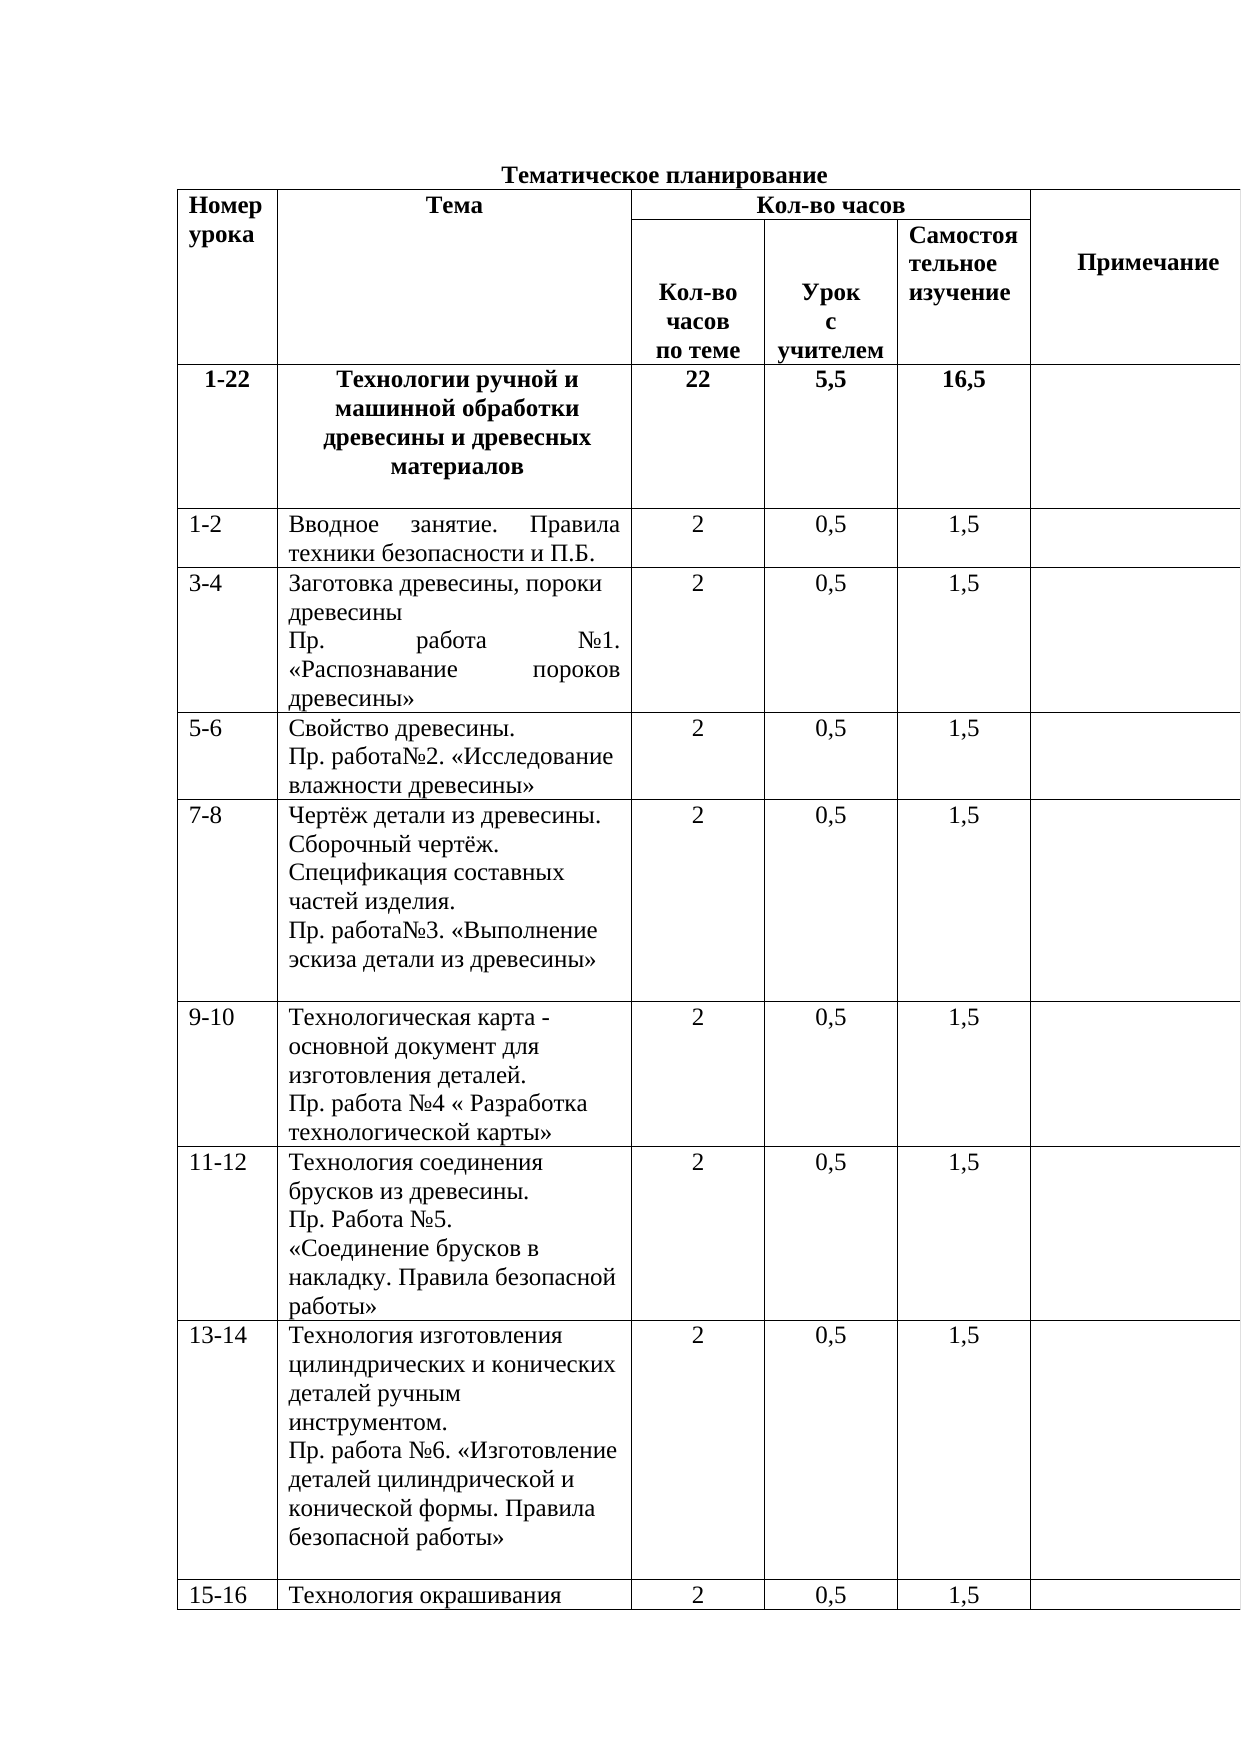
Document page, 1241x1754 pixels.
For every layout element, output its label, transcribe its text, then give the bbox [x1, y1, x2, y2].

table_cell 1,5 [898, 1580, 1030, 1609]
table_cell Чертёж детали из древесины. Сборочный чертёж. Спецификация составных частей изделия. Пр. работа№3. «Выполнение эскиза детали из древесины» [278, 800, 631, 1001]
table_cell 7-8 [178, 800, 277, 1001]
table_cell 1-22 [178, 365, 277, 508]
table_cell 9-10 [178, 1002, 277, 1146]
table_cell 11-12 [178, 1147, 277, 1319]
table_cell 1-2 [178, 509, 277, 567]
table_cell 15-16 [178, 1580, 277, 1609]
table_cell 3-4 [178, 568, 277, 712]
table_cell 0,5 [765, 1580, 897, 1609]
table_cell 0,5 [765, 1147, 897, 1319]
table_cell [1031, 800, 1240, 1001]
table_cell Вводное занятие. Правила техники безопасности и П.Б. [278, 509, 631, 567]
table_cell 1,5 [898, 568, 1030, 712]
table_cell [1031, 1321, 1240, 1579]
table_cell Заготовка древесины, пороки древесины Пр. работа №1. «Распознавание пороков древесины» [278, 568, 631, 712]
table_cell Технология соединения брусков из древесины. Пр. Работа №5. «Соединение брусков в накладку. Правила безопасной работы» [278, 1147, 631, 1319]
table_cell [1031, 509, 1240, 567]
table_cell Самостоятельное изучение [898, 220, 1030, 363]
table_cell 1,5 [898, 800, 1030, 1001]
table_cell 22 [632, 365, 764, 508]
table_cell 2 [632, 1147, 764, 1319]
table_cell 16,5 [898, 365, 1030, 508]
table_cell 2 [632, 509, 764, 567]
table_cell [278, 1580, 631, 1609]
table_cell [1031, 1002, 1240, 1146]
table_cell 2 [632, 1580, 764, 1609]
table_cell 2 [632, 800, 764, 1001]
table_cell Урок с учителем [765, 220, 897, 363]
table_cell 0,5 [765, 509, 897, 567]
table_cell 2 [632, 713, 764, 799]
table_cell Технологическая карта - основной документ для изготовления деталей. Пр. работа №4 « Разработка технологической карты» [278, 1002, 631, 1146]
table_cell [1031, 1580, 1240, 1609]
table_cell [1031, 568, 1240, 712]
table_header Номер урока [178, 190, 277, 363]
table_cell 13-14 [178, 1321, 277, 1579]
table_cell 5-6 [178, 713, 277, 799]
table_cell 0,5 [765, 568, 897, 712]
table_cell Технологии ручной и машинной обработки древесины и древесных материалов [278, 365, 631, 508]
table_cell Свойство древесины. Пр. работа№2. «Исследование влажности древесины» [278, 713, 631, 799]
table_cell 1,5 [898, 713, 1030, 799]
table_cell 2 [632, 1321, 764, 1579]
table_cell Кол-во часов по теме [632, 220, 764, 363]
table_header Тема [278, 190, 631, 363]
table_cell [1031, 1147, 1240, 1319]
table_cell 5,5 [765, 365, 897, 508]
table_cell Технология изготовления цилиндрических и конических деталей ручным инструментом. Пр. работа №6. «Изготовление деталей цилиндрической и конической формы. Правила безопасной работы» [278, 1321, 631, 1579]
table_cell 2 [632, 568, 764, 712]
table_cell 0,5 [765, 713, 897, 799]
table_cell 2 [632, 1002, 764, 1146]
table_cell 1,5 [898, 509, 1030, 567]
table_header Примечание [1031, 190, 1240, 363]
table_cell 1,5 [898, 1002, 1030, 1146]
table_cell 1,5 [898, 1321, 1030, 1579]
table_cell 0,5 [765, 1321, 897, 1579]
table_cell 0,5 [765, 800, 897, 1001]
table_cell 1,5 [898, 1147, 1030, 1319]
table_header Кол-во часов [632, 190, 1030, 219]
table_cell [1031, 365, 1240, 508]
table_cell 0,5 [765, 1002, 897, 1146]
text Тематическое планирование [177, 160, 1152, 189]
table_cell [1031, 713, 1240, 799]
